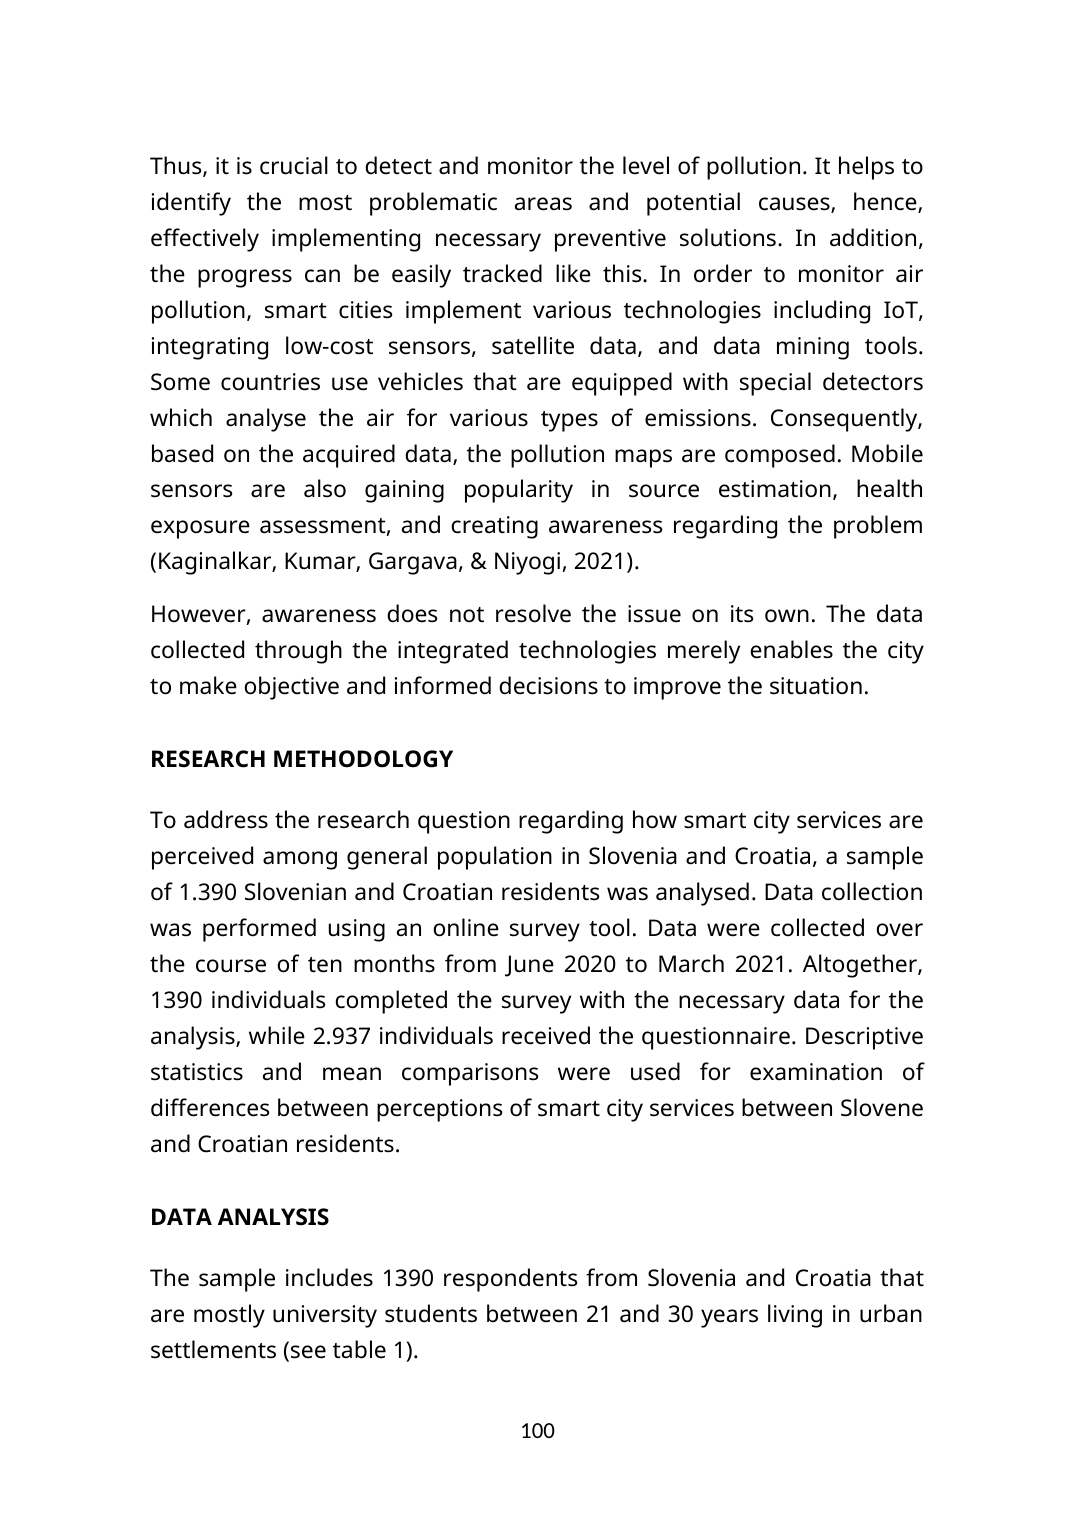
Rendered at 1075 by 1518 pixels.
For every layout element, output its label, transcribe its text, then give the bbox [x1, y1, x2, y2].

text DATA ANALYSIS [150, 1201, 925, 1232]
text To address the research question regarding how smart city services are perceived among general population in Slovenia and Croatia, a sample of 1.390 Slovenian and Croatian residents was analysed. Data collection was performed using an online survey tool. Data were collected over the course of ten months from June 2020 to March 2021. Altogether, 1390 individuals completed the survey with the necessary data for the analysis, while 2.937 individuals received the questionnaire. Descriptive statistics and mean comparisons were used for examination of differences between perceptions of smart city services between Slovene and Croatian residents. [150, 804, 925, 1159]
text Thus, it is crucial to detect and monitor the level of pollution. It helps to identify the most problematic areas and potential causes, hence, effectively implementing necessary preventive solutions. In addition, the progress can be easily tracked like this. In order to monitor air pollution, smart cities implement various technologies including IoT, integrating low-cost sensors, satellite data, and data mining tools. Some countries use vehicles that are equipped with special detectors which analyse the air for various types of emissions. Consequently, based on the acquired data, the pollution maps are composed. Mobile sensors are also gaining popularity in source estimation, health exposure assessment, and creating awareness regarding the problem (Kaginalkar, Kumar, Gargava, & Niyogi, 2021). [150, 150, 925, 577]
text However, awareness does not resolve the issue on its own. The data collected through the integrated technologies merely enables the city to make objective and informed decisions to improve the situation. [150, 598, 925, 701]
text The sample includes 1390 respondents from Slovenia and Croatia that are mostly university students between 21 and 30 years living in urban settlements (see table 1). [150, 1262, 925, 1365]
text RESEARCH METHODOLOGY [150, 743, 925, 774]
